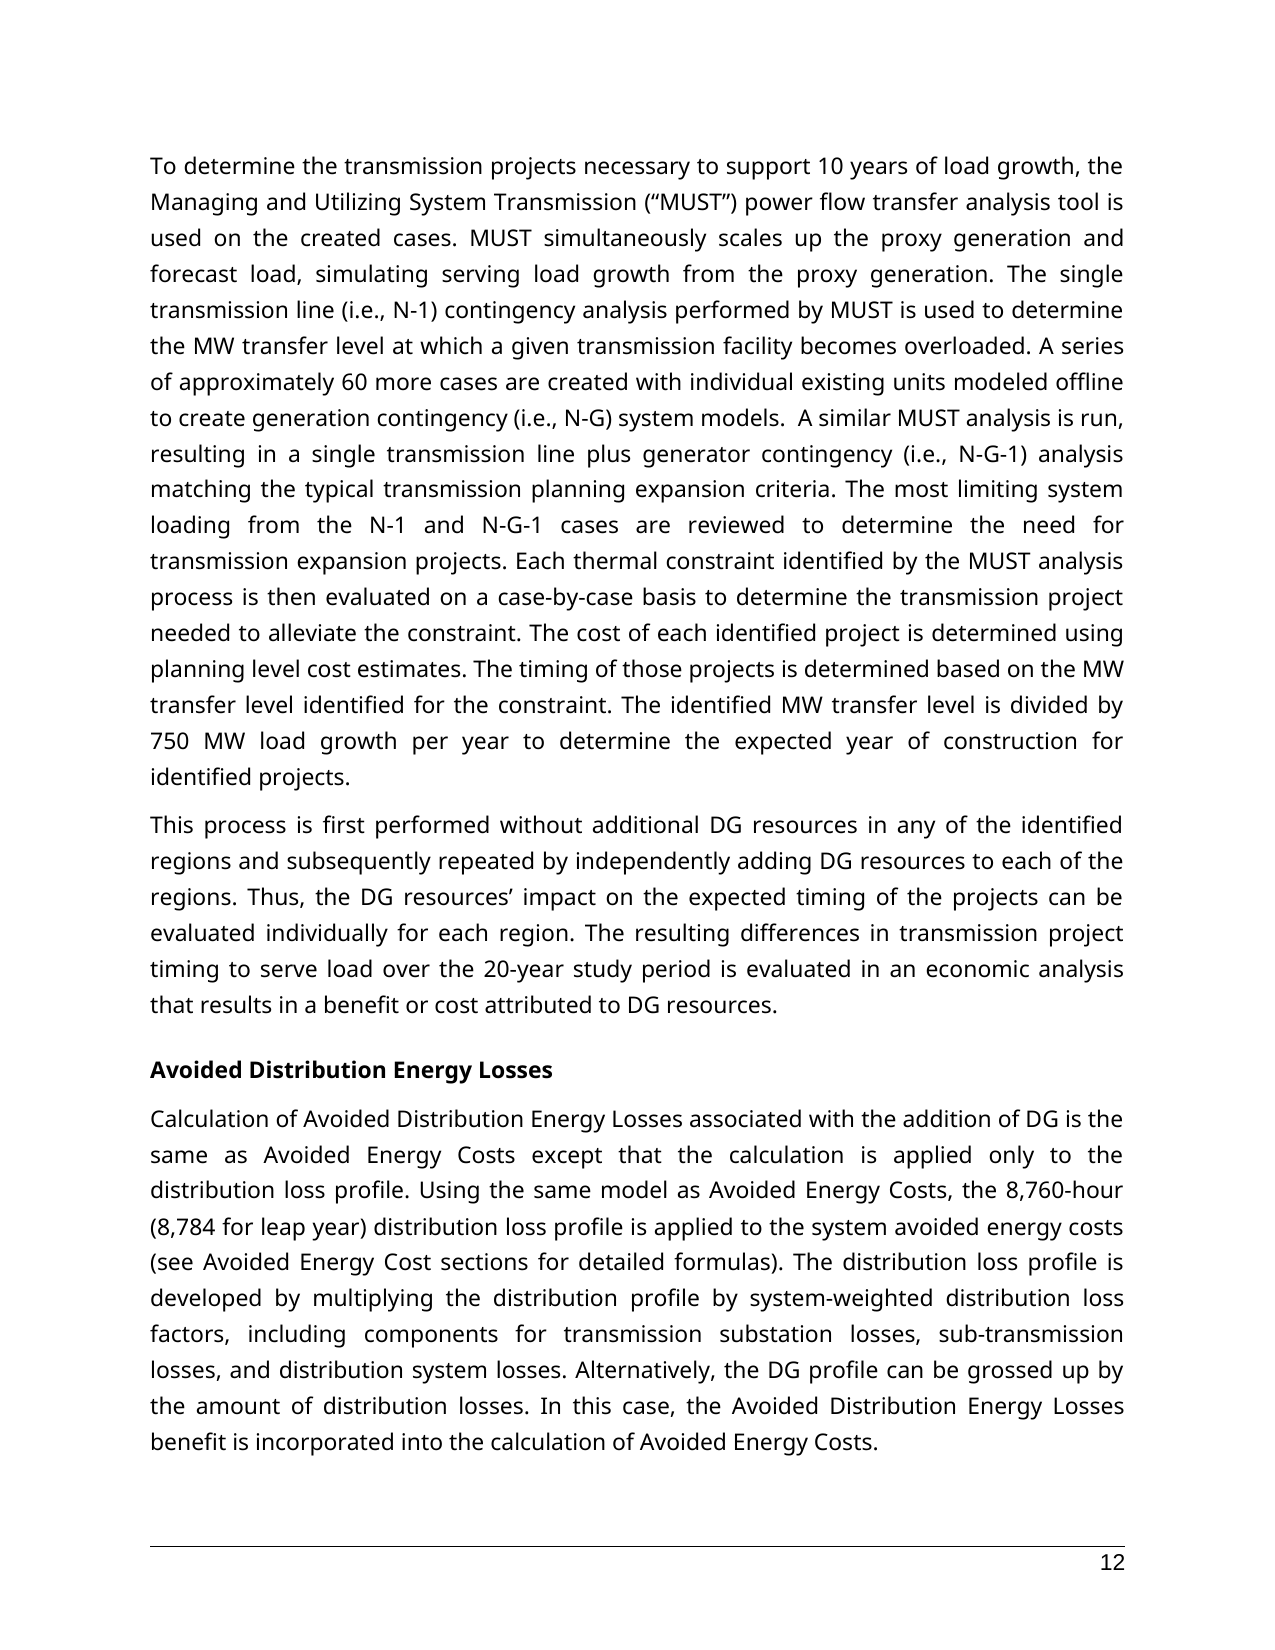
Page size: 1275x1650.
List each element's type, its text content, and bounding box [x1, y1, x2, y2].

text This process is first performed without additional DG resources in any of the identified regions and subsequently repeated by independently adding DG resources to each of the regions. Thus, the DG resources’ impact on the expected timing of the projects can be evaluated individually for each region. The resulting differences in transmission project timing to serve load over the 20-year study period is evaluated in an economic analysis that results in a benefit or cost attributed to DG resources. [150, 809, 1125, 1020]
text Calculation of Avoided Distribution Energy Losses associated with the addition of DG is the same as Avoided Energy Costs except that the calculation is applied only to the distribution loss profile. Using the same model as Avoided Energy Costs, the 8,760-hour (8,784 for leap year) distribution loss profile is applied to the system avoided energy costs (see Avoided Energy Cost sections for detailed formulas). The distribution loss profile is developed by multiplying the distribution profile by system-weighted distribution loss factors, including components for transmission substation losses, sub-transmission losses, and distribution system losses. Alternatively, the DG profile can be grossed up by the amount of distribution losses. In this case, the Avoided Distribution Energy Losses benefit is incorporated into the calculation of Avoided Energy Costs. [150, 1103, 1125, 1457]
text To determine the transmission projects necessary to support 10 years of load growth, the Managing and Utilizing System Transmission (“MUST”) power flow transfer analysis tool is used on the created cases. MUST simultaneously scales up the proxy generation and forecast load, simulating serving load growth from the proxy generation. The single transmission line (i.e., N-1) contingency analysis performed by MUST is used to determine the MW transfer level at which a given transmission facility becomes overloaded. A series of approximately 60 more cases are created with individual existing units modeled offline to create generation contingency (i.e., N-G) system models. A similar MUST analysis is run, resulting in a single transmission line plus generator contingency (i.e., N-G-1) analysis matching the typical transmission planning expansion criteria. The most limiting system loading from the N-1 and N-G-1 cases are reviewed to determine the need for transmission expansion projects. Each thermal constraint identified by the MUST analysis process is then evaluated on a case-by-case basis to determine the transmission project needed to alleviate the constraint. The cost of each identified project is determined using planning level cost estimates. The timing of those projects is determined based on the MW transfer level identified for the constraint. The identified MW transfer level is divided by 750 MW load growth per year to determine the expected year of construction for identified projects. [150, 150, 1125, 792]
subtitle Avoided Distribution Energy Losses [150, 1054, 1125, 1085]
